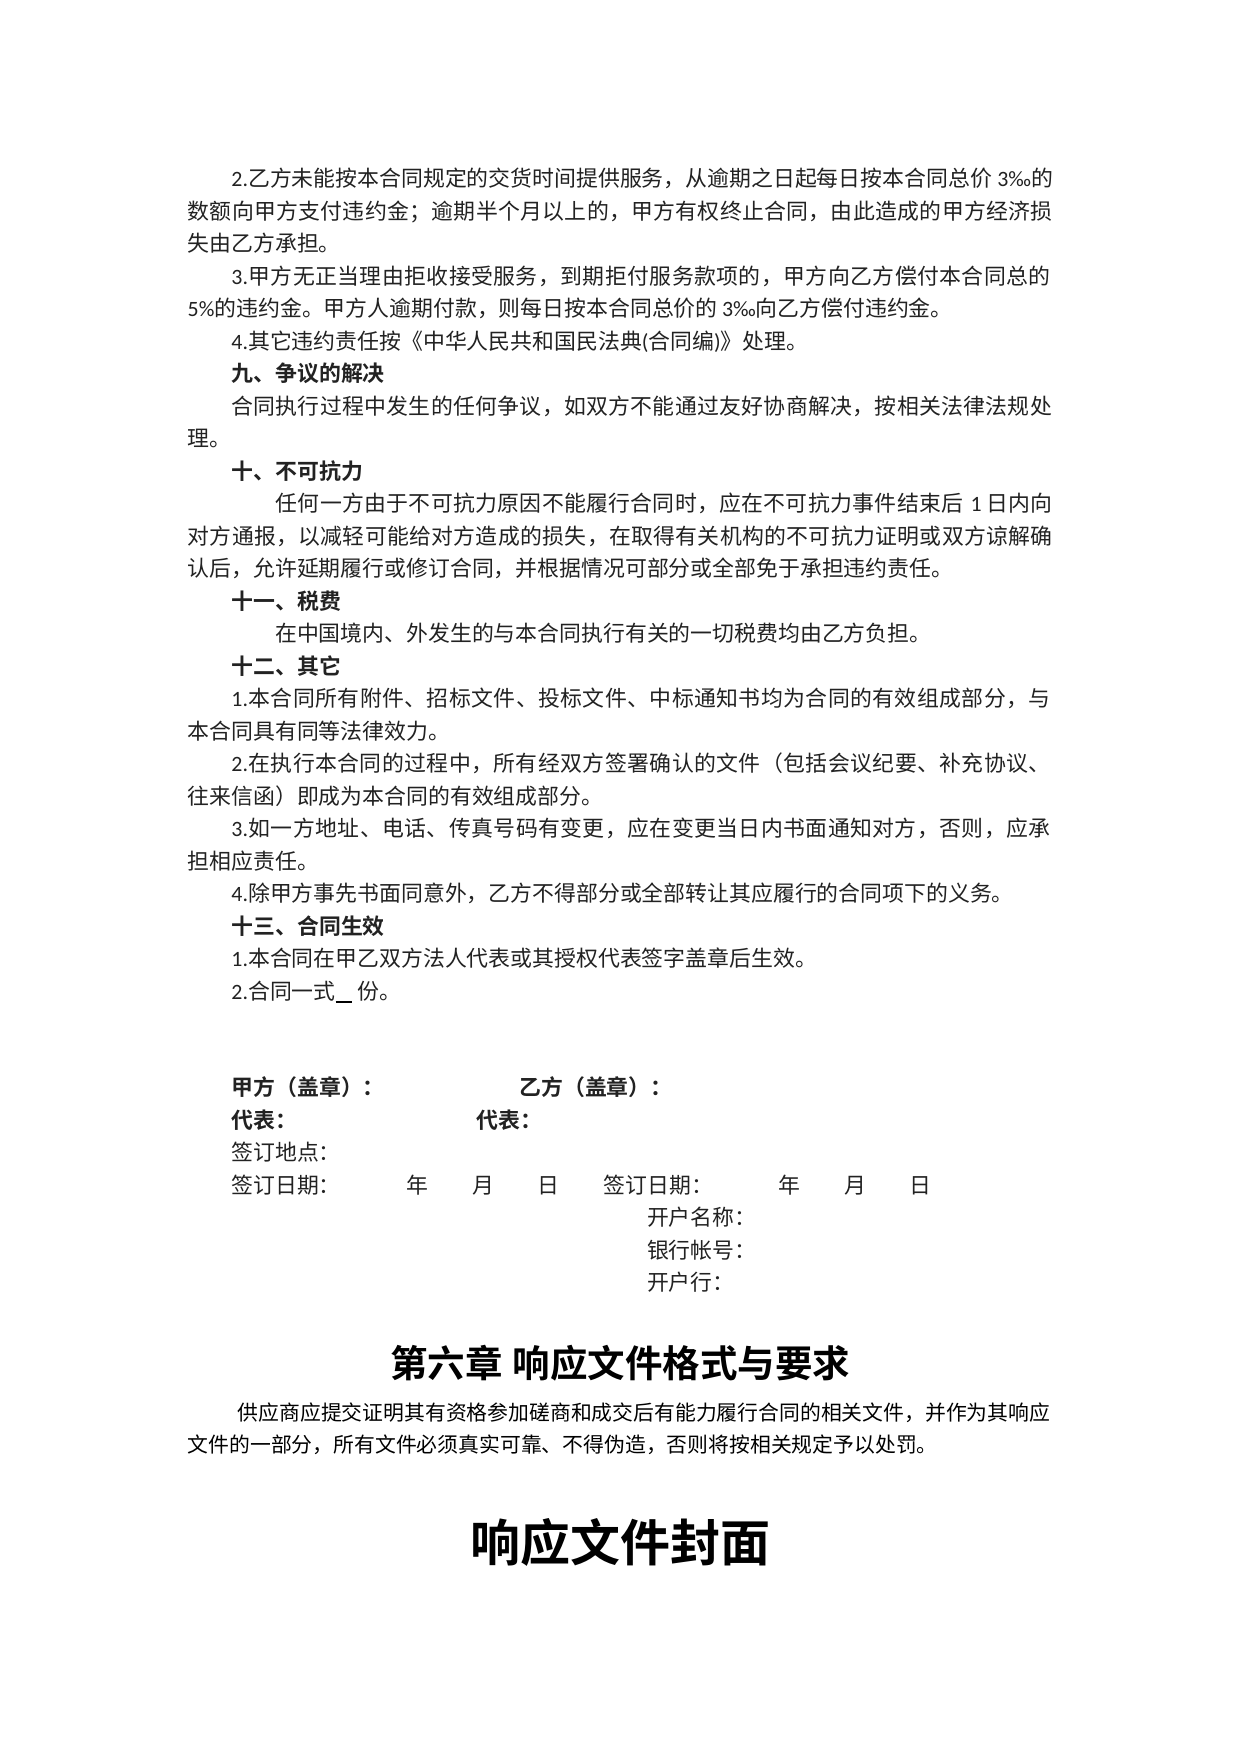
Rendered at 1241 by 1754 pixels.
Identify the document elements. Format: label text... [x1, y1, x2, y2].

text 3.甲方无正当理由拒收接受服务，到期拒付服务款项的，甲方向乙方偿付本合同总的5%的违约金。甲方人逾期付款，则每日按本合同总价的3‰向乙方偿付违约金。 [187, 259, 1053, 324]
text 开户行： [187, 1266, 1053, 1298]
text 1.本合同在甲乙双方法人代表或其授权代表签字盖章后生效。 [187, 942, 1053, 974]
text 1.本合同所有附件、招标文件、投标文件、中标通知书均为合同的有效组成部分，与本合同具有同等法律效力。 [187, 682, 1053, 747]
text 签订地点： [187, 1136, 1053, 1168]
text 供应商应提交证明其有资格参加磋商和成交后有能力履行合同的相关文件，并作为其响应文件的一部分，所有文件必须真实可靠、不得伪造，否则将按相关规定予以处罚。 [187, 1396, 1053, 1461]
text 任何一方由于不可抗力原因不能履行合同时，应在不可抗力事件结束后1日内向对方通报，以减轻可能给对方造成的损失，在取得有关机构的不可抗力证明或双方谅解确认后，允许延期履行或修订合同，并根据情况可部分或全部免于承担违约责任。 [187, 487, 1053, 584]
text 在中国境内、外发生的与本合同执行有关的一切税费均由乙方负担。 [187, 617, 1053, 649]
text 代表： 代表： [187, 1103, 1053, 1136]
text 十一、税费 [187, 584, 1053, 617]
text 4.其它违约责任按《中华人民共和国民法典(合同编)》处理。 [187, 324, 1053, 357]
text 开户名称： [187, 1201, 1053, 1233]
text 4.除甲方事先书面同意外，乙方不得部分或全部转让其应履行的合同项下的义务。 [187, 877, 1053, 909]
text 银行帐号： [187, 1233, 1053, 1266]
text 响应文件封面 [187, 1493, 1053, 1591]
text 2.合同一式 份。 [187, 974, 1053, 1007]
text 签订日期： 年 月 日 签订日期： 年 月 日 [187, 1168, 1053, 1201]
text 九、争议的解决 [187, 357, 1053, 389]
text 2.在执行本合同的过程中，所有经双方签署确认的文件（包括会议纪要、补充协议、往来信函）即成为本合同的有效组成部分。 [187, 747, 1053, 812]
text 2.乙方未能按本合同规定的交货时间提供服务，从逾期之日起每日按本合同总价3‰的数额向甲方支付违约金；逾期半个月以上的，甲方有权终止合同，由此造成的甲方经济损失由乙方承担。 [187, 162, 1053, 259]
text 第六章 响应文件格式与要求 [187, 1331, 1053, 1396]
text 十、不可抗力 [187, 454, 1053, 487]
text 十二、其它 [187, 649, 1053, 682]
text 3.如一方地址、电话、传真号码有变更，应在变更当日内书面通知对方，否则，应承担相应责任。 [187, 812, 1053, 877]
text 合同执行过程中发生的任何争议，如双方不能通过友好协商解决，按相关法律法规处理。 [187, 389, 1053, 454]
text 甲方（盖章）： 乙方（盖章）： [187, 1071, 1053, 1103]
text 十三、合同生效 [187, 909, 1053, 942]
